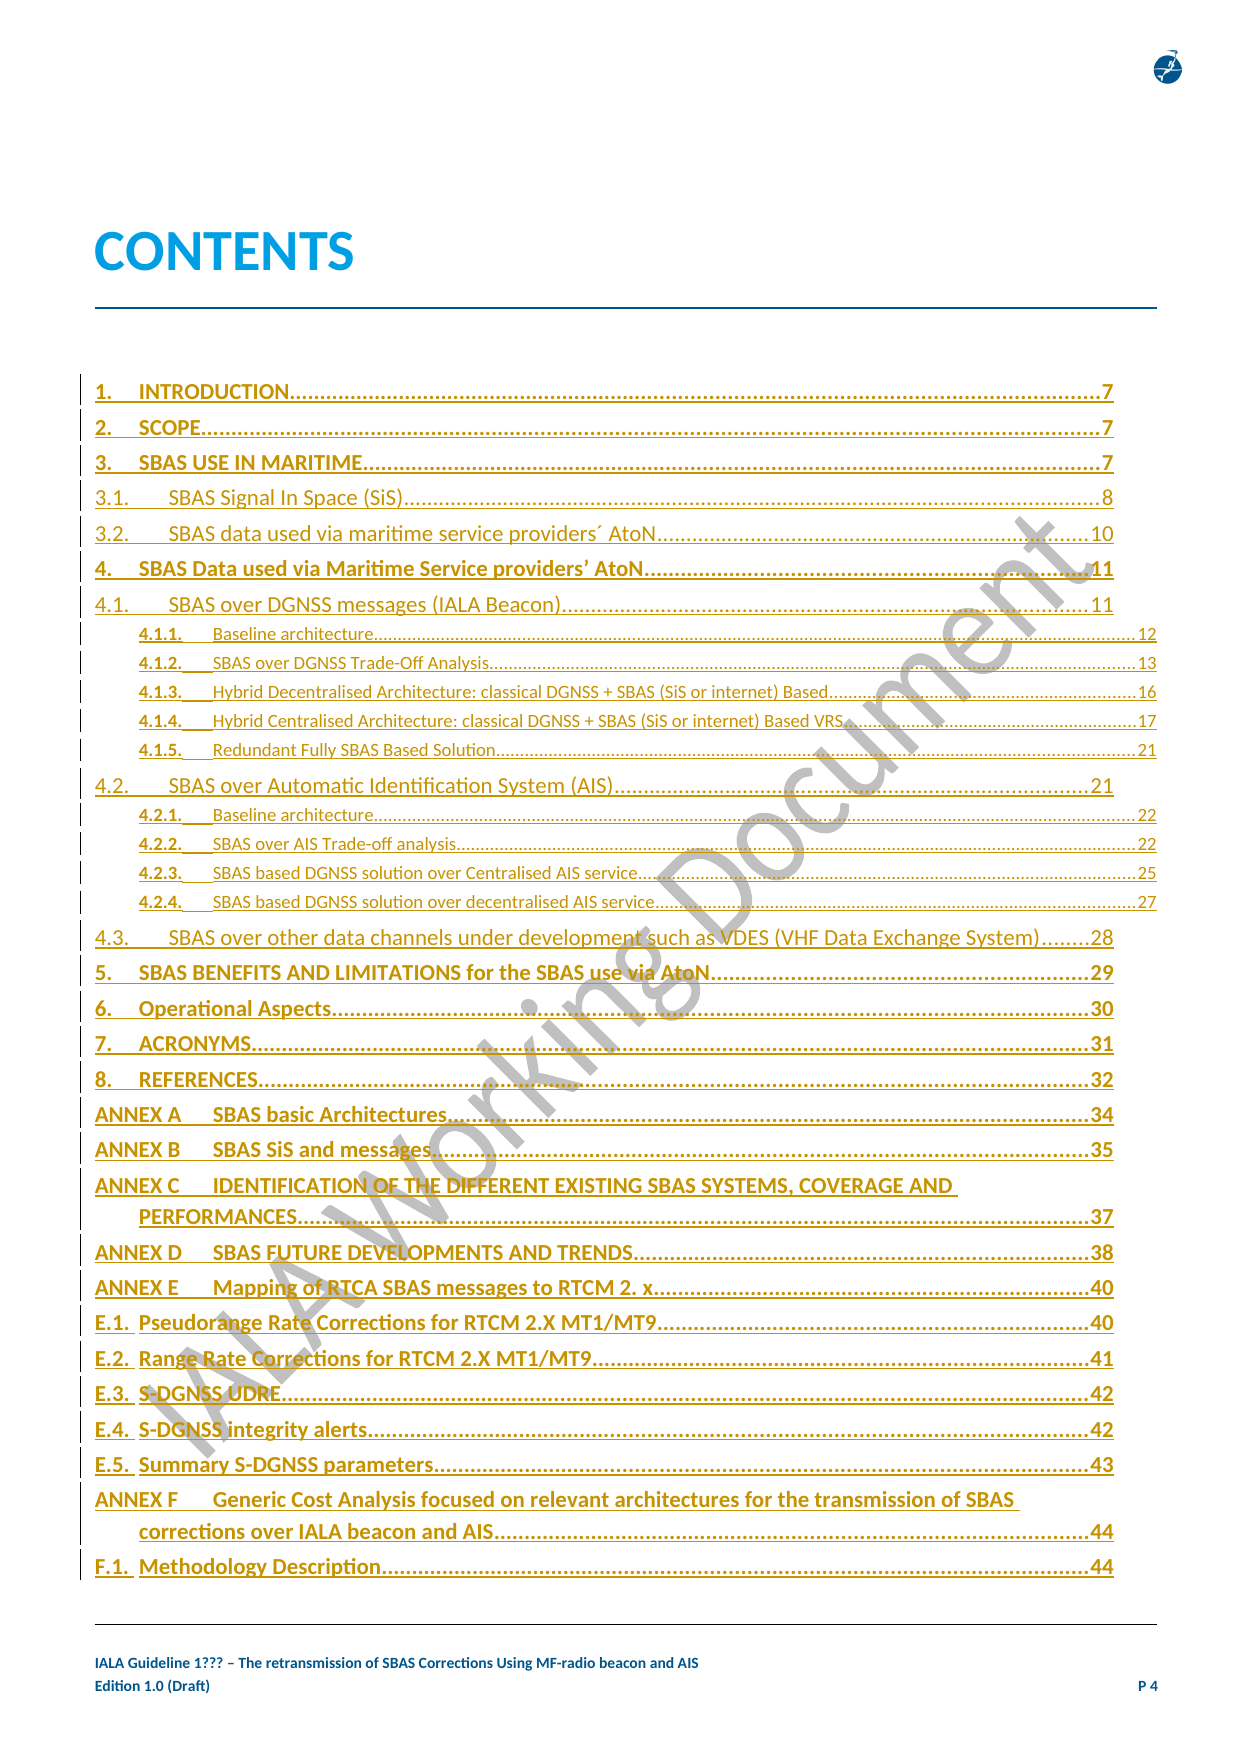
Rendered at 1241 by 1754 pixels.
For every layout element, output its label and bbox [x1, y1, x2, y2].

picture [1120, 0, 1241, 119]
